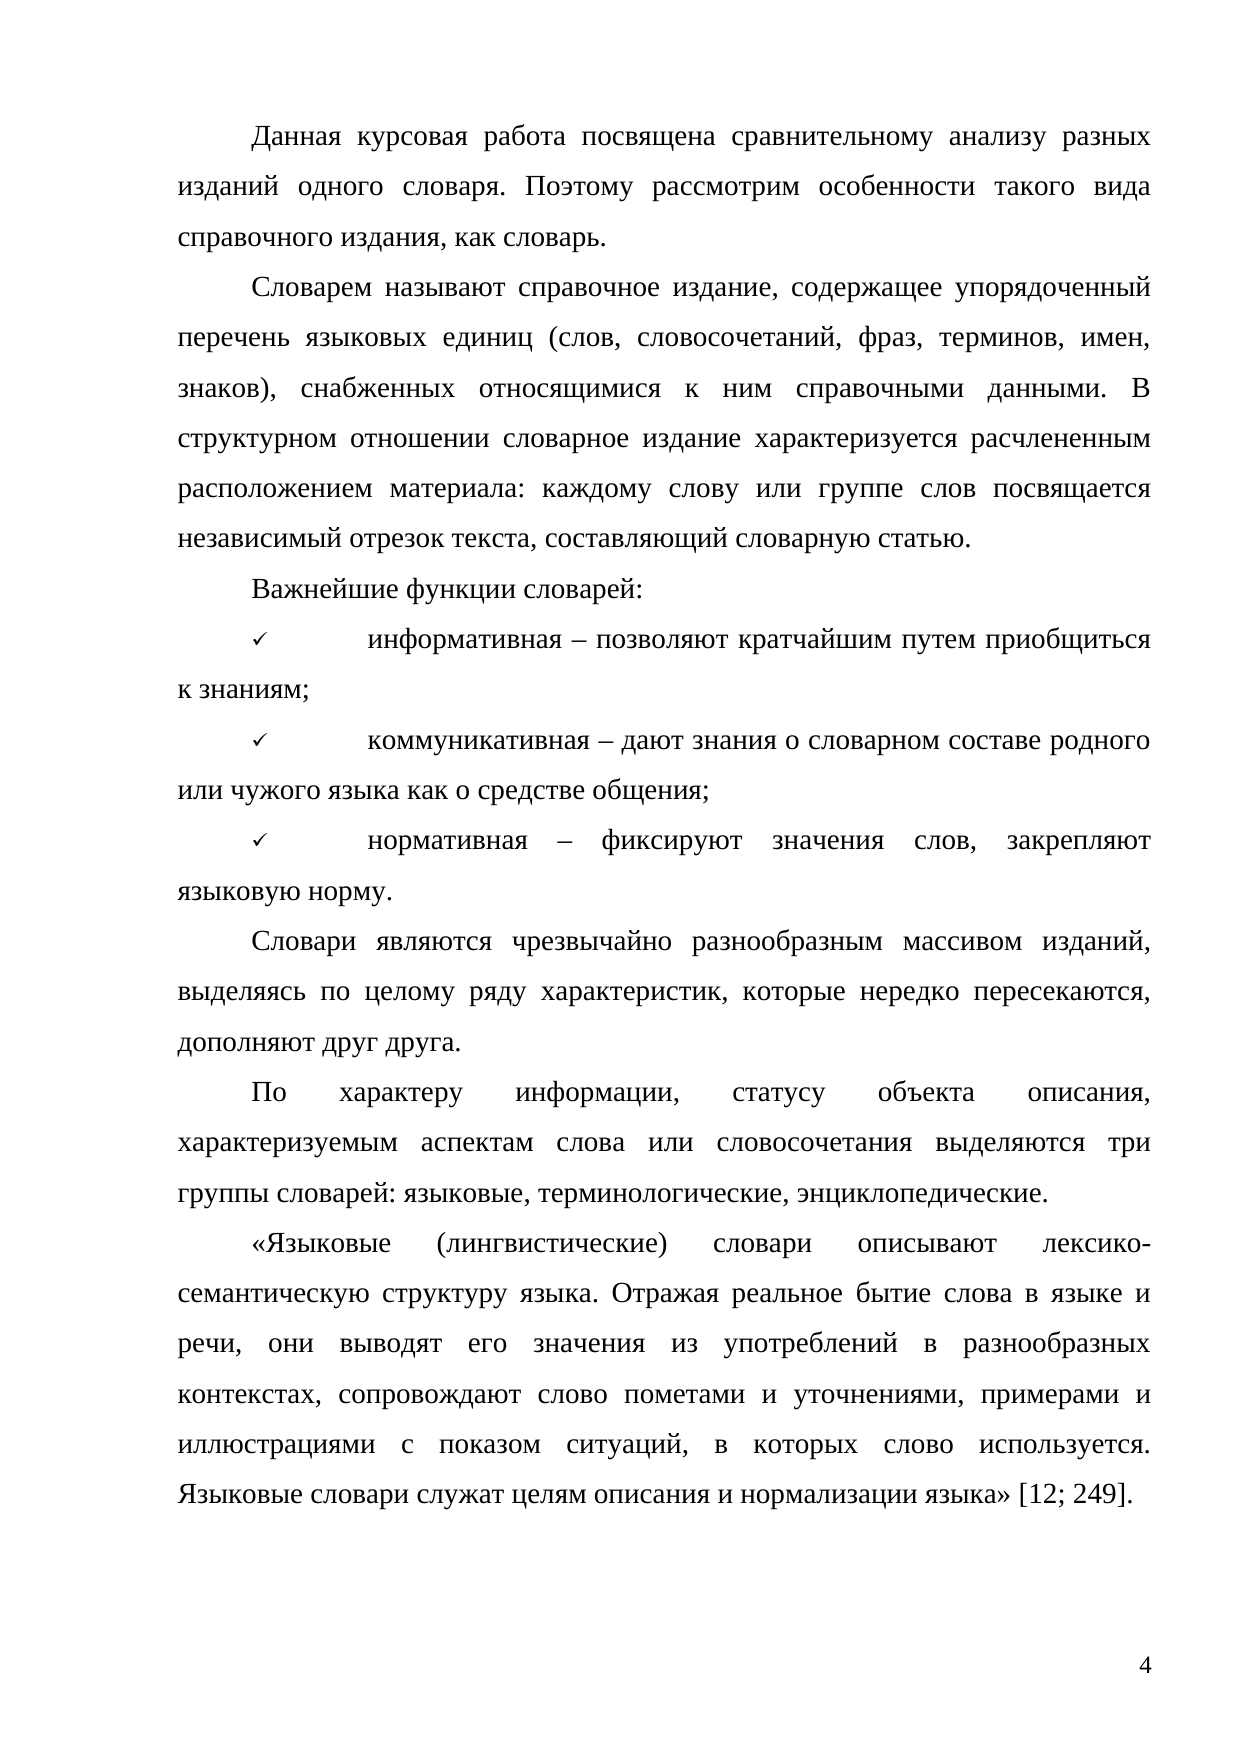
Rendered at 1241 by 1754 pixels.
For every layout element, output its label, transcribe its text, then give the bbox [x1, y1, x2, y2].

list коммуникативная – дают знания о словарном составе родного или чужого языка как о средстве общения; [177, 722, 1152, 806]
text Словарем называют справочное издание, содержащее упорядоченный перечень языковых единиц (слов, словосочетаний, фраз, терминов, имен, знаков), снабженных относящимися к ним справочными данными. В структурном отношении словарное издание характеризуется расчлененным расположением материала: каждому слову или группе слов посвящается независимый отрезок текста, составляющий словарную статью. [177, 269, 1152, 554]
text «Языковые (лингвистические) словари описывают лексико-семантическую структуру языка. Отражая реальное бытие слова в языке и речи, они выводят его значения из употреблений в разнообразных контекстах, сопровождают слово пометами и уточнениями, примерами и иллюстрациями с показом ситуаций, в которых слово используется. Языковые словари служат целям описания и нормализации языка» [12; 249]. [177, 1225, 1152, 1510]
list нормативная – фиксируют значения слов, закрепляют языковую норму. [177, 822, 1152, 906]
text Важнейшие функции словарей: [177, 571, 1152, 604]
text По характеру информации, статусу объекта описания, характеризуемым аспектам слова или словосочетания выделяются три группы словарей: языковые, терминологические, энциклопедические. [177, 1074, 1152, 1208]
list информативная – позволяют кратчайшим путем приобщиться к знаниям; [177, 621, 1152, 705]
text Данная курсовая работа посвящена сравнительному анализу разных изданий одного словаря. Поэтому рассмотрим особенности такого вида справочного издания, как словарь. [177, 118, 1152, 252]
text Словари являются чрезвычайно разнообразным массивом изданий, выделяясь по целому ряду характеристик, которые нередко пересекаются, дополняют друг друга. [177, 923, 1152, 1057]
